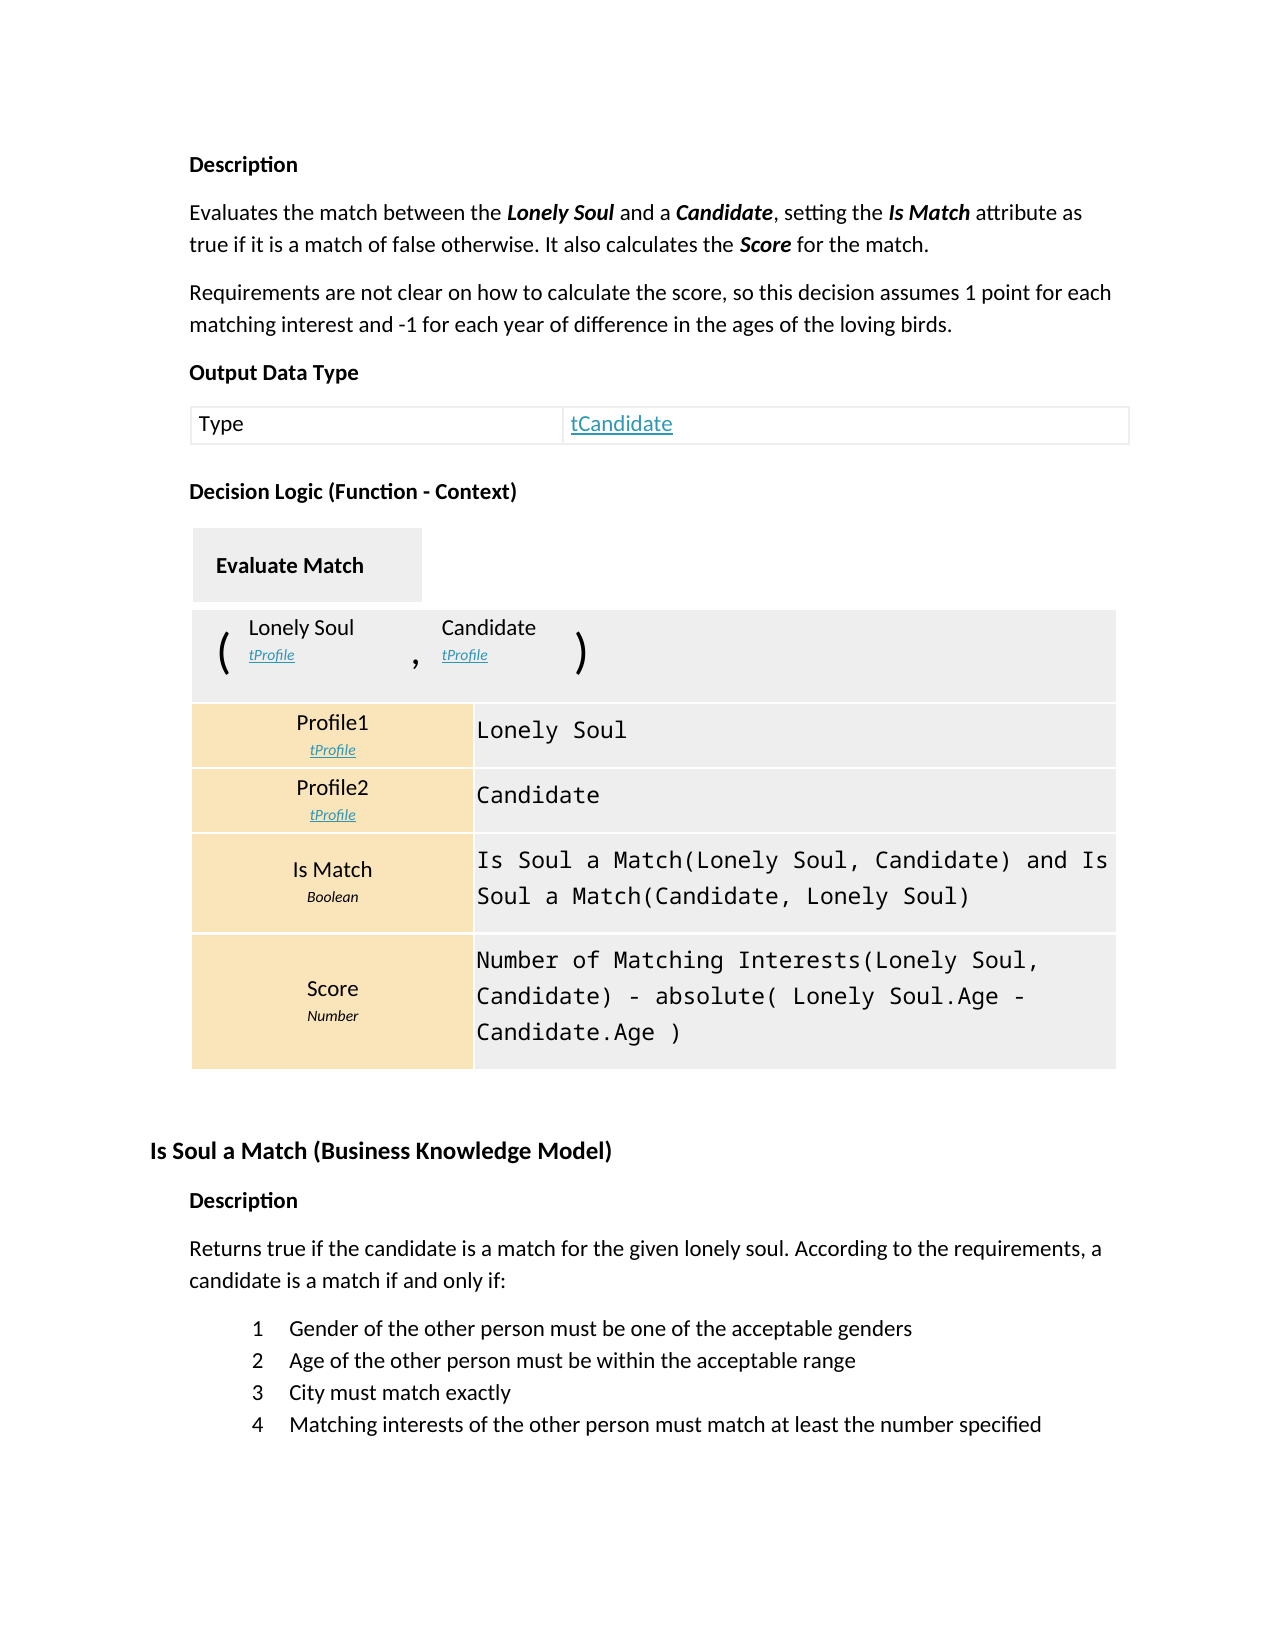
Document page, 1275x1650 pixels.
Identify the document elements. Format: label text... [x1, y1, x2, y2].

table_cell Is Soul a Match(Lonely Soul, Candidate) and Is Soul a Match(Candidate, Lonely Soul) [475, 834, 1116, 932]
table_header Evaluate Match [192, 527, 422, 608]
list City must match exactly [252, 1378, 1125, 1406]
list Gender of the other person must be one of the acceptable genders [252, 1314, 1125, 1342]
table_cell Lonely Soul [475, 704, 1116, 767]
text Output Data Type [189, 358, 1125, 386]
text Returns true if the candidate is a match for the given lonely soul. According to the requirements, a candidate is a match if and only if: [189, 1234, 1125, 1294]
table_cell Is Match Boolean [192, 834, 473, 932]
table_cell [192, 610, 1116, 702]
table_header tCandidate [564, 408, 1128, 443]
table_cell Profile2 tProfile [192, 769, 473, 832]
text Decision Logic (Function - Context) [189, 477, 1125, 505]
text Requirements are not clear on how to calculate the score, so this decision assumes 1 point for each matching interest and -1 for each year of difference in the ages of the loving birds. [189, 278, 1125, 338]
table_cell Score Number [192, 935, 473, 1069]
text Evaluates the match between the Lonely Soul and a Candidate, setting the Is Match attribute as true if it is a match of false otherwise. It also calculates the Score for the match. [189, 198, 1125, 258]
table_cell Number of Matching Interests(Lonely Soul, Candidate) - absolute( Lonely Soul.Age - Candidate.Age ) [475, 935, 1116, 1069]
list Matching interests of the other person must match at least the number specified [252, 1411, 1125, 1438]
table_cell Candidate [475, 769, 1116, 832]
text Description [189, 150, 1125, 178]
text Description [189, 1186, 1125, 1214]
text Is Soul a Match (Business Knowledge Model) [150, 1136, 1125, 1166]
list Age of the other person must be within the acceptable range [252, 1346, 1125, 1374]
table_cell Profile1 tProfile [192, 704, 473, 767]
table_header Type [192, 408, 562, 443]
